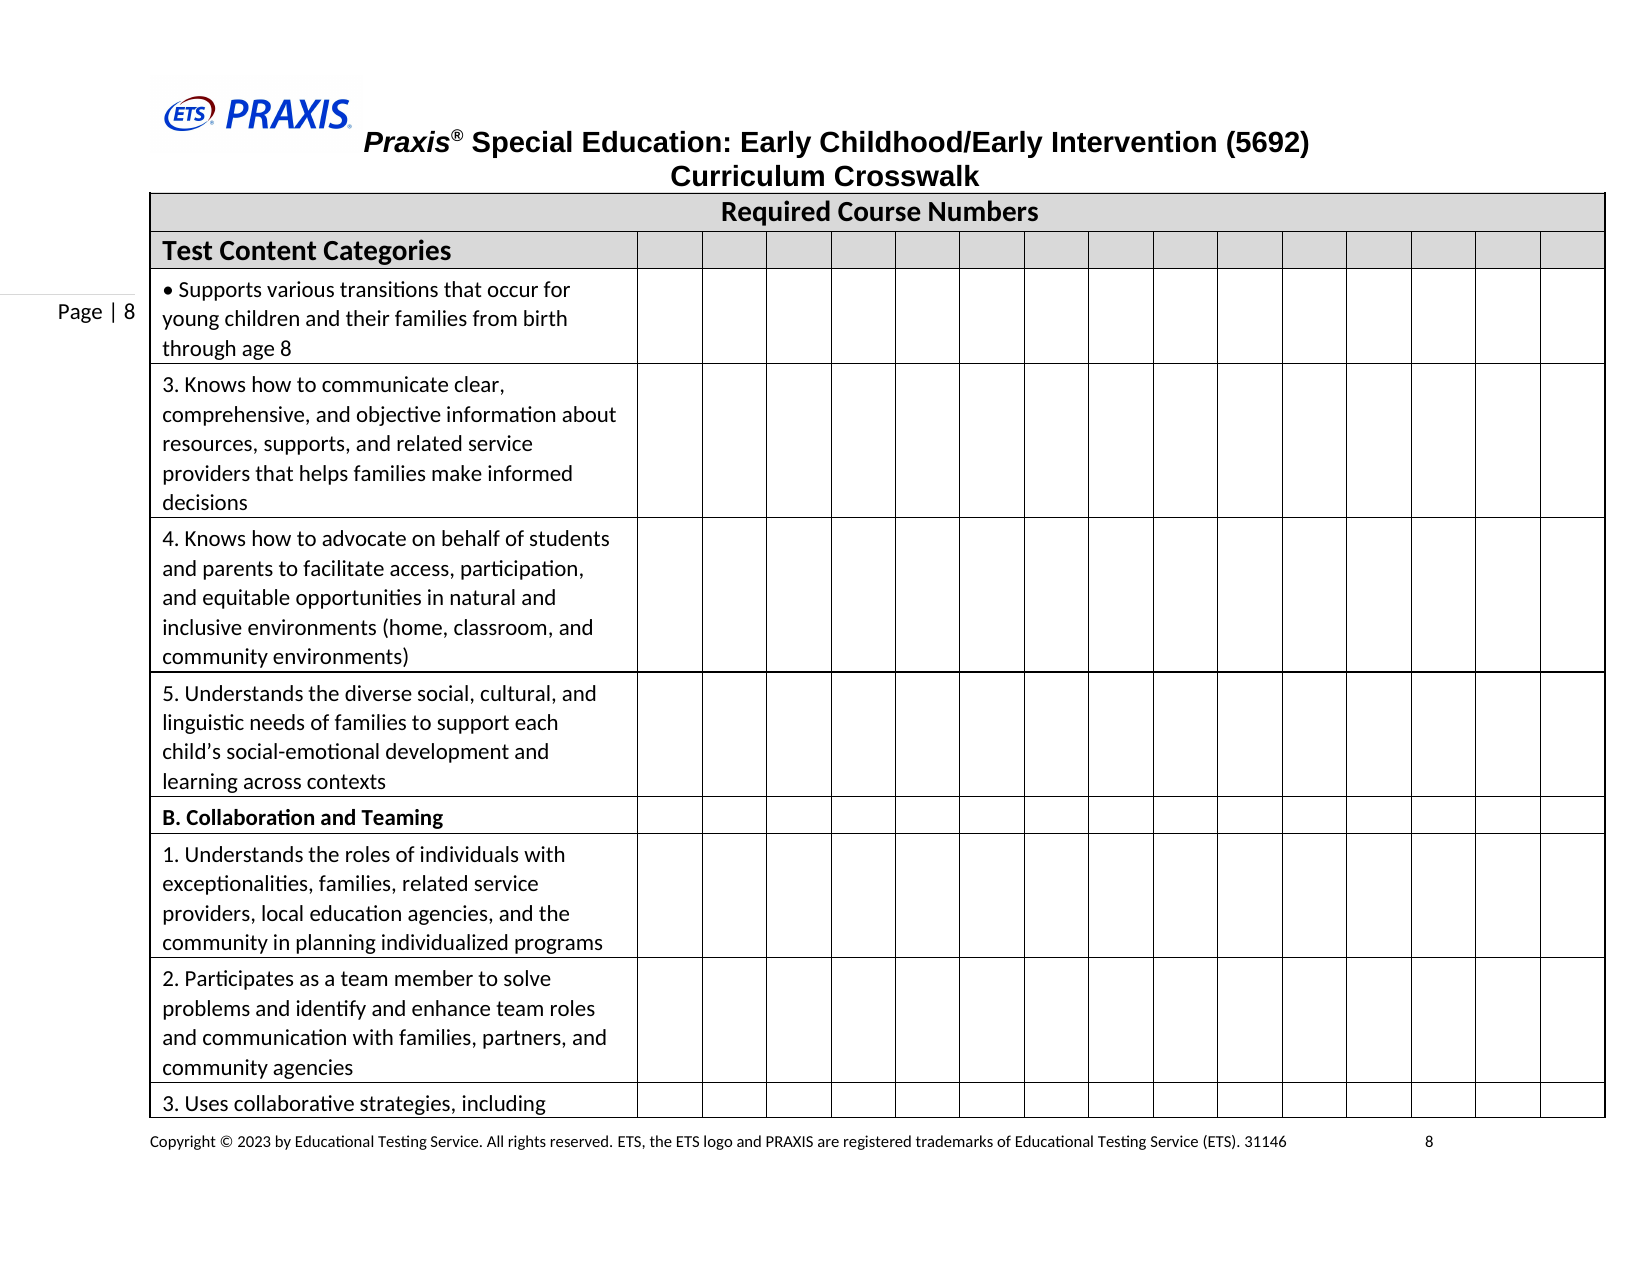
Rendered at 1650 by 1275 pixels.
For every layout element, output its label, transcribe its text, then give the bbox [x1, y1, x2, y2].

table_cell Test Content Categories [151, 232, 637, 268]
table_cell [896, 518, 959, 671]
table_cell [1412, 834, 1475, 957]
table_cell [832, 364, 895, 517]
table_cell [960, 232, 1024, 268]
table_cell [1412, 1083, 1475, 1117]
table_cell [1089, 269, 1153, 363]
table_cell [1541, 232, 1604, 268]
table_cell [1025, 364, 1088, 517]
table_cell [1283, 232, 1346, 268]
table_cell [1154, 1083, 1217, 1117]
table_cell [638, 958, 702, 1082]
table_cell [703, 232, 766, 268]
table_cell [1476, 269, 1540, 363]
table_cell [703, 518, 766, 671]
table_cell [1476, 364, 1540, 517]
table_cell [1218, 797, 1282, 833]
table_cell [1283, 797, 1346, 833]
table_cell [832, 518, 895, 671]
table_cell [1218, 1083, 1282, 1117]
table_cell [1283, 269, 1346, 363]
table_cell [1412, 518, 1475, 671]
table_cell [1025, 673, 1088, 796]
table_cell [1283, 518, 1346, 671]
table_cell • Supports various transitions that occur for young children and their families from birth through age 8 [151, 269, 637, 363]
table_cell [896, 673, 959, 796]
table_cell [1476, 673, 1540, 796]
table_cell [1476, 958, 1540, 1082]
table_cell [896, 232, 959, 268]
table_cell [1154, 958, 1217, 1082]
table_cell [1218, 673, 1282, 796]
table_cell [1154, 834, 1217, 957]
table_cell [832, 269, 895, 363]
table_cell [1347, 518, 1411, 671]
table_cell [832, 797, 895, 833]
table_cell [1089, 797, 1153, 833]
table_cell [1541, 958, 1604, 1082]
table_cell [1476, 834, 1540, 957]
table_cell [832, 834, 895, 957]
table_cell [1412, 797, 1475, 833]
table_cell [638, 269, 702, 363]
table_cell [703, 269, 766, 363]
table_cell 1. Understands the roles of individuals with exceptionalities, families, related service providers, local education agencies, and the community in planning individualized programs [151, 834, 637, 957]
picture [150, 75, 364, 153]
table_cell [1089, 958, 1153, 1082]
table_cell [1347, 797, 1411, 833]
table_cell [1025, 797, 1088, 833]
table_cell [1412, 269, 1475, 363]
table_cell [1412, 364, 1475, 517]
table_cell [1218, 518, 1282, 671]
table_cell [1025, 958, 1088, 1082]
table_cell [703, 834, 766, 957]
table_cell [1476, 1083, 1540, 1117]
table_cell [1218, 269, 1282, 363]
table_cell [703, 958, 766, 1082]
table_cell [638, 797, 702, 833]
table_cell [1218, 232, 1282, 268]
table_cell [767, 797, 831, 833]
table_cell [1154, 232, 1217, 268]
table_cell [896, 1083, 959, 1117]
table_cell [960, 958, 1024, 1082]
table_cell [638, 834, 702, 957]
table_cell [896, 797, 959, 833]
table_cell [1541, 364, 1604, 517]
table_cell [1347, 364, 1411, 517]
table_cell [960, 518, 1024, 671]
table_cell [638, 364, 702, 517]
table_cell [1541, 269, 1604, 363]
table_cell [1476, 518, 1540, 671]
table_header Required Course Numbers [151, 194, 1604, 231]
table_cell 3. Knows how to communicate clear, comprehensive, and objective information about resources, supports, and related service providers that helps families make informed decisions [151, 364, 637, 517]
table_cell [1412, 673, 1475, 796]
table_cell [703, 1083, 766, 1117]
table_cell [1218, 834, 1282, 957]
table_cell [1412, 232, 1475, 268]
table_cell [1541, 834, 1604, 957]
table_cell [1154, 364, 1217, 517]
table_cell [1089, 364, 1153, 517]
table_cell [1347, 232, 1411, 268]
table_cell [896, 364, 959, 517]
table_cell [1283, 834, 1346, 957]
table_cell [832, 958, 895, 1082]
table_cell [767, 269, 831, 363]
table_cell [1283, 1083, 1346, 1117]
table_cell [960, 1083, 1024, 1117]
table_cell [960, 364, 1024, 517]
table_cell [767, 518, 831, 671]
table_cell [703, 797, 766, 833]
table_cell [896, 269, 959, 363]
table_cell [1347, 958, 1411, 1082]
table_cell 2. Participates as a team member to solve problems and identify and enhance team roles and communication with families, partners, and community agencies [151, 958, 637, 1082]
table_cell [638, 1083, 702, 1117]
table_cell [832, 232, 895, 268]
table_cell [960, 797, 1024, 833]
table_cell [1283, 673, 1346, 796]
table_cell [1025, 518, 1088, 671]
table_cell [767, 364, 831, 517]
table_cell [1476, 232, 1540, 268]
table_cell [1025, 232, 1088, 268]
table_cell [832, 673, 895, 796]
table_cell [1089, 1083, 1153, 1117]
table_cell [703, 673, 766, 796]
table_cell 5. Understands the diverse social, cultural, and linguistic needs of families to support each child’s social-emotional development and learning across contexts [151, 673, 637, 796]
table_cell [1025, 1083, 1088, 1117]
table_cell [832, 1083, 895, 1117]
table_cell [1347, 269, 1411, 363]
table_cell [1283, 364, 1346, 517]
table_cell [960, 269, 1024, 363]
table_cell [703, 364, 766, 517]
table_cell [1025, 834, 1088, 957]
table_cell [1476, 797, 1540, 833]
table_cell [767, 1083, 831, 1117]
table_cell [1089, 232, 1153, 268]
table_cell [1218, 958, 1282, 1082]
table_cell [767, 673, 831, 796]
table_cell [1154, 518, 1217, 671]
table_cell [1541, 673, 1604, 796]
table_cell [1154, 673, 1217, 796]
table_cell [960, 673, 1024, 796]
table_cell [896, 958, 959, 1082]
table_cell [638, 232, 702, 268]
table_cell [1089, 518, 1153, 671]
table_cell B. Collaboration and Teaming [151, 797, 637, 833]
table_cell [767, 958, 831, 1082]
table_cell [767, 232, 831, 268]
table_cell [638, 518, 702, 671]
table_cell [1154, 797, 1217, 833]
table_cell [1412, 958, 1475, 1082]
table_cell [960, 834, 1024, 957]
table_cell [1154, 269, 1217, 363]
table_cell [1283, 958, 1346, 1082]
table_cell [1025, 269, 1088, 363]
table_cell 4. Knows how to advocate on behalf of students and parents to facilitate access, participation, and equitable opportunities in natural and inclusive environments (home, classroom, and community environments) [151, 518, 637, 671]
table_cell [1218, 364, 1282, 517]
table_cell [896, 834, 959, 957]
table_cell [1347, 673, 1411, 796]
table_cell [638, 673, 702, 796]
table_cell [767, 834, 831, 957]
table_cell [1347, 1083, 1411, 1117]
table_cell [1541, 518, 1604, 671]
table_cell [1089, 834, 1153, 957]
table_cell [1541, 1083, 1604, 1117]
table_cell [1347, 834, 1411, 957]
table_cell [1089, 673, 1153, 796]
table_cell [1541, 797, 1604, 833]
